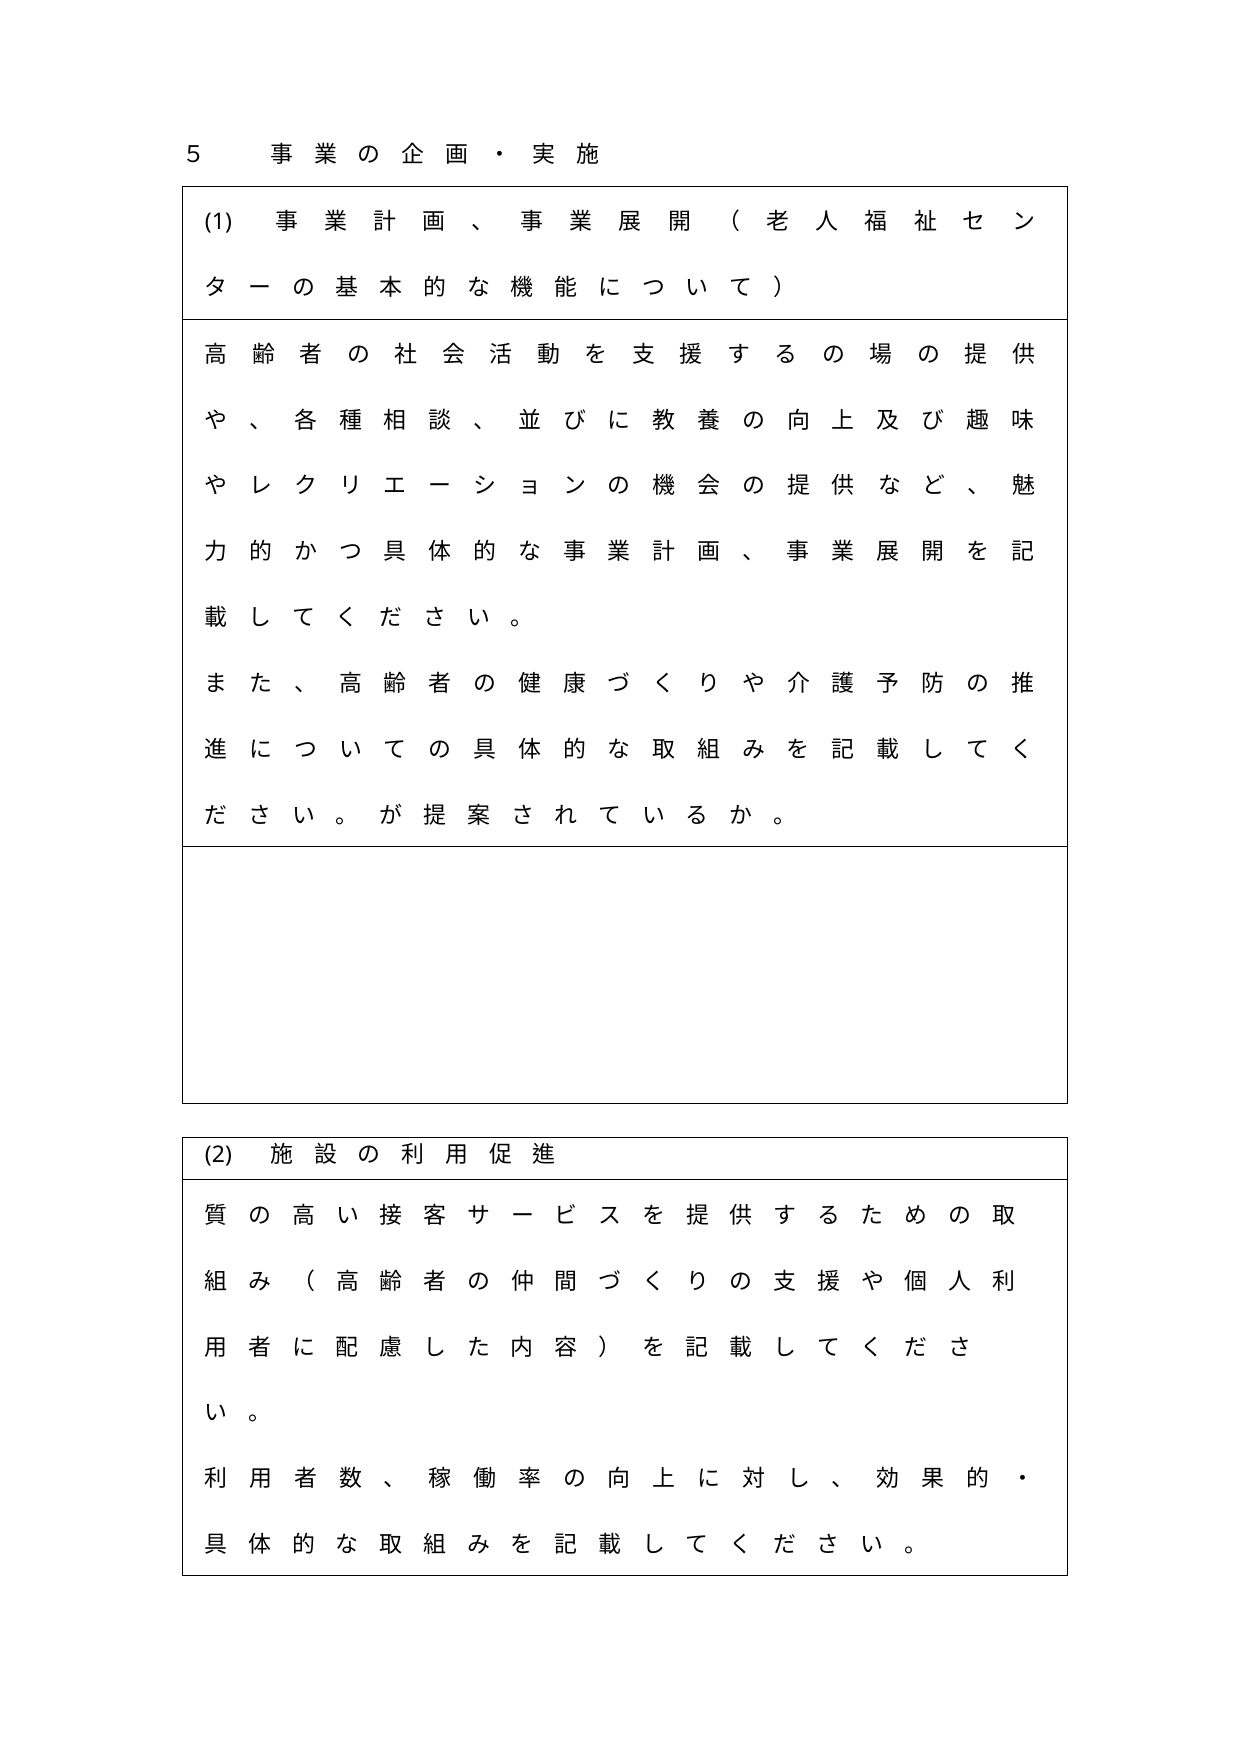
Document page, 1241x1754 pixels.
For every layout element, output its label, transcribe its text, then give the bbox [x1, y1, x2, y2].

text ５ 事業の企画・実施 [183, 120, 1058, 186]
table_cell 質の高い接客サービスを提供するための取組み（高齢者の仲間づくりの支援や個人利用者に配慮した内容）を記載してください。 利用者数、稼働率の向上に対し、効果的・具体的な取組みを記載してください。 [183, 1180, 1067, 1575]
table_cell 高齢者の社会活動を支援するの場の提供や、各種相談、並びに教養の向上及び趣味やレクリエーションの機会の提供など、魅力的かつ具体的な事業計画、事業展開を記載してください。 また、高齢者の健康づくりや介護予防の推進についての具体的な取組みを記載してください。が提案されているか。 [183, 320, 1067, 846]
table_header (1)事業計画、事業展開（老人福祉センターの基本的な機能について） [183, 187, 1067, 318]
table_cell [183, 847, 1067, 1103]
table_header (2) 施設の利用促進 [183, 1138, 1067, 1179]
